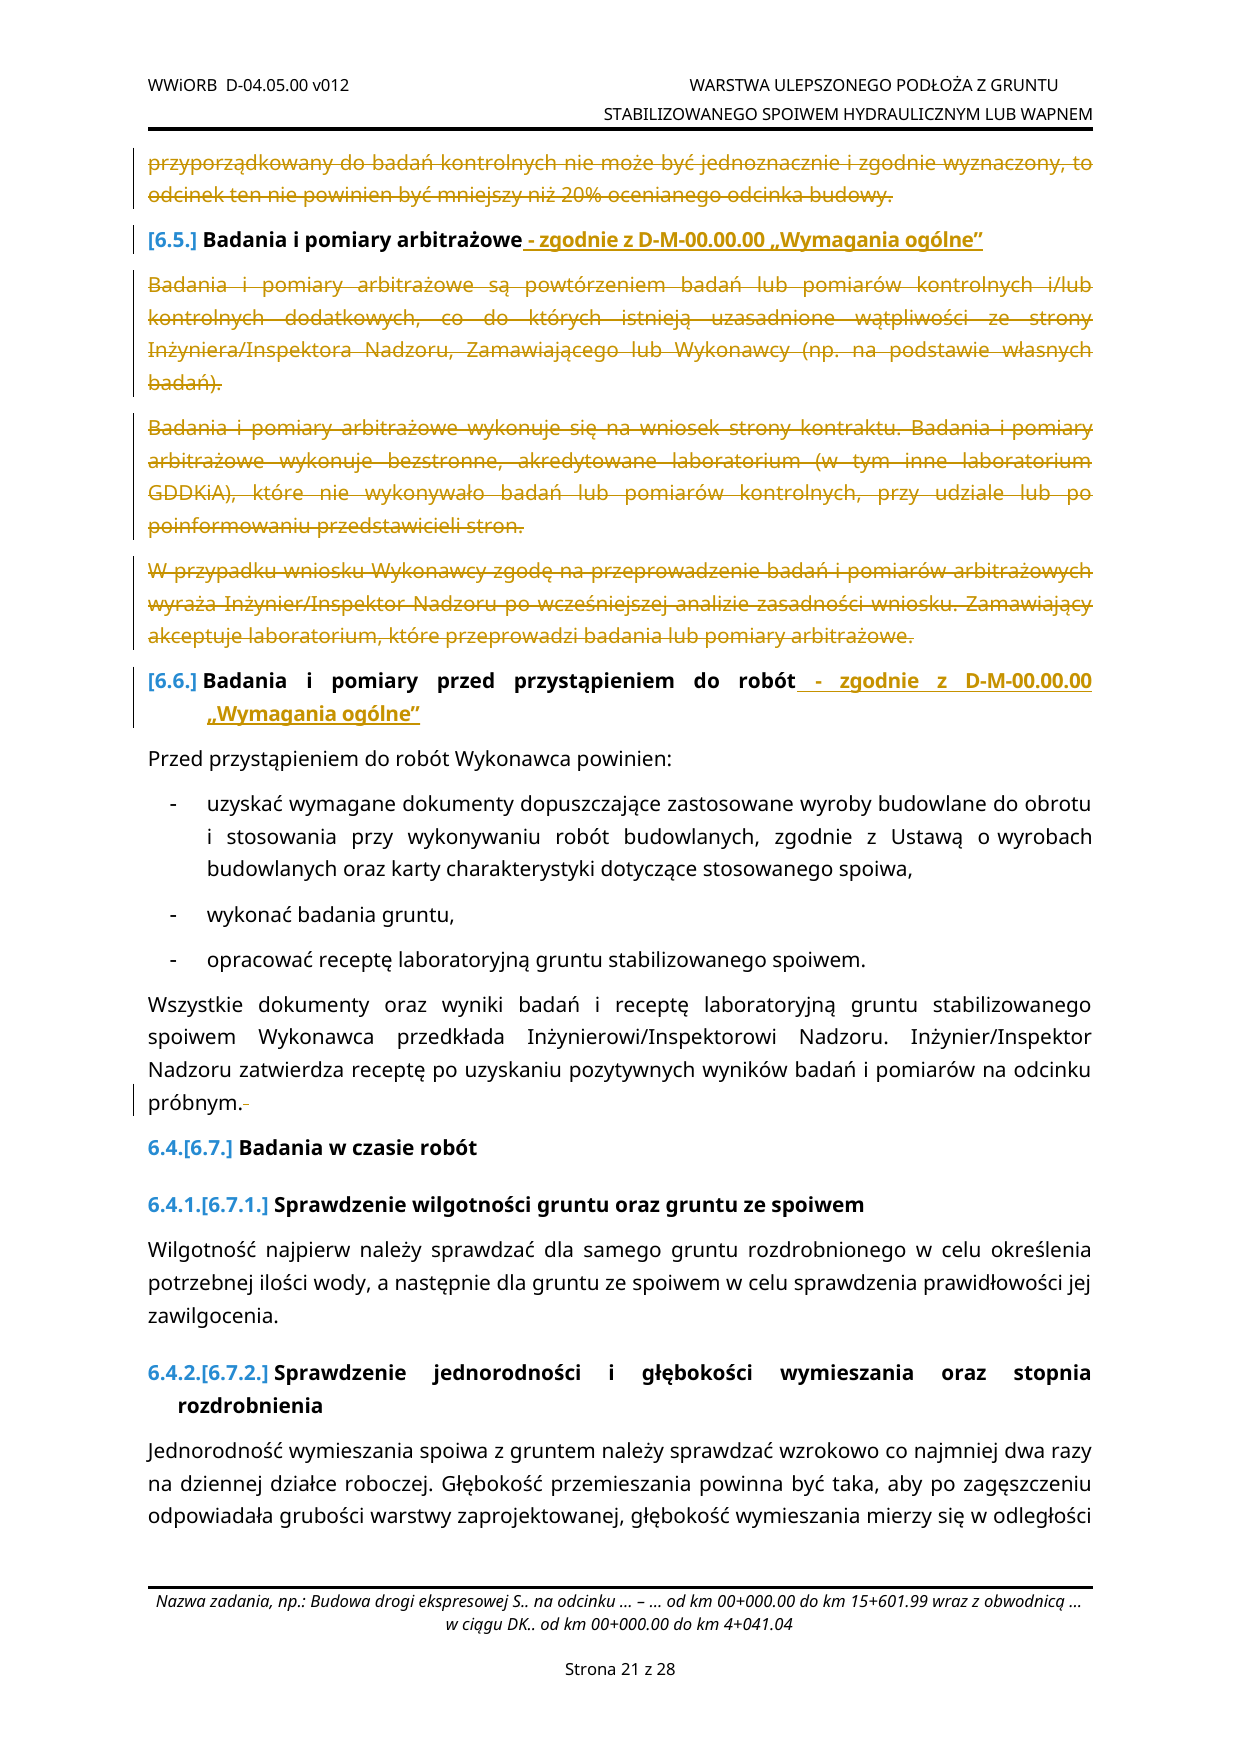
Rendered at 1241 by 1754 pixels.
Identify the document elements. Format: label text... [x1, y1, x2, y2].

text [148, 1436, 1093, 1530]
subtitle Badania i pomiary przed przystąpieniem do robót [148, 667, 1093, 728]
text Wilgotność najpierw należy sprawdzać dla samego gruntu rozdrobnionego w celu określenia potrzebnej ilości wody, a następnie dla gruntu ze spoiwem w celu sprawdzenia prawidłowości jej zawilgocenia. [148, 1236, 1093, 1329]
text Przed przystąpieniem do robót Wykonawca powinien: [148, 744, 1093, 773]
subtitle Sprawdzenie wilgotności gruntu oraz gruntu ze spoiwem [148, 1190, 1093, 1219]
subtitle Sprawdzenie jednorodności i głębokości wymieszania oraz stopnia rozdrobnienia [148, 1358, 1093, 1419]
subtitle Badania i pomiary arbitrażowe [148, 225, 1093, 254]
text Wszystkie dokumenty oraz wyniki badań i receptę laboratoryjną gruntu stabilizowanego spoiwem Wykonawca przedkłada Inżynierowi/Inspektorowi Nadzoru. Inżynier/Inspektor Nadzoru zatwierdza receptę po uzyskaniu pozytywnych wyników badań i pomiarów na odcinku próbnym. [148, 990, 1093, 1116]
subtitle uzyskać wymagane dokumenty dopuszczające zastosowane wyroby budowlane do obrotu i stosowania przy wykonywaniu robót budowlanych, zgodnie z Ustawą o wyrobach budowlanych oraz karty charakterystyki dotyczące stosowanego spoiwa, [169, 789, 1093, 883]
subtitle opracować receptę laboratoryjną gruntu stabilizowanego spoiwem. [169, 945, 1093, 973]
subtitle Badania w czasie robót [148, 1133, 1093, 1161]
subtitle wykonać badania gruntu, [169, 900, 1093, 928]
